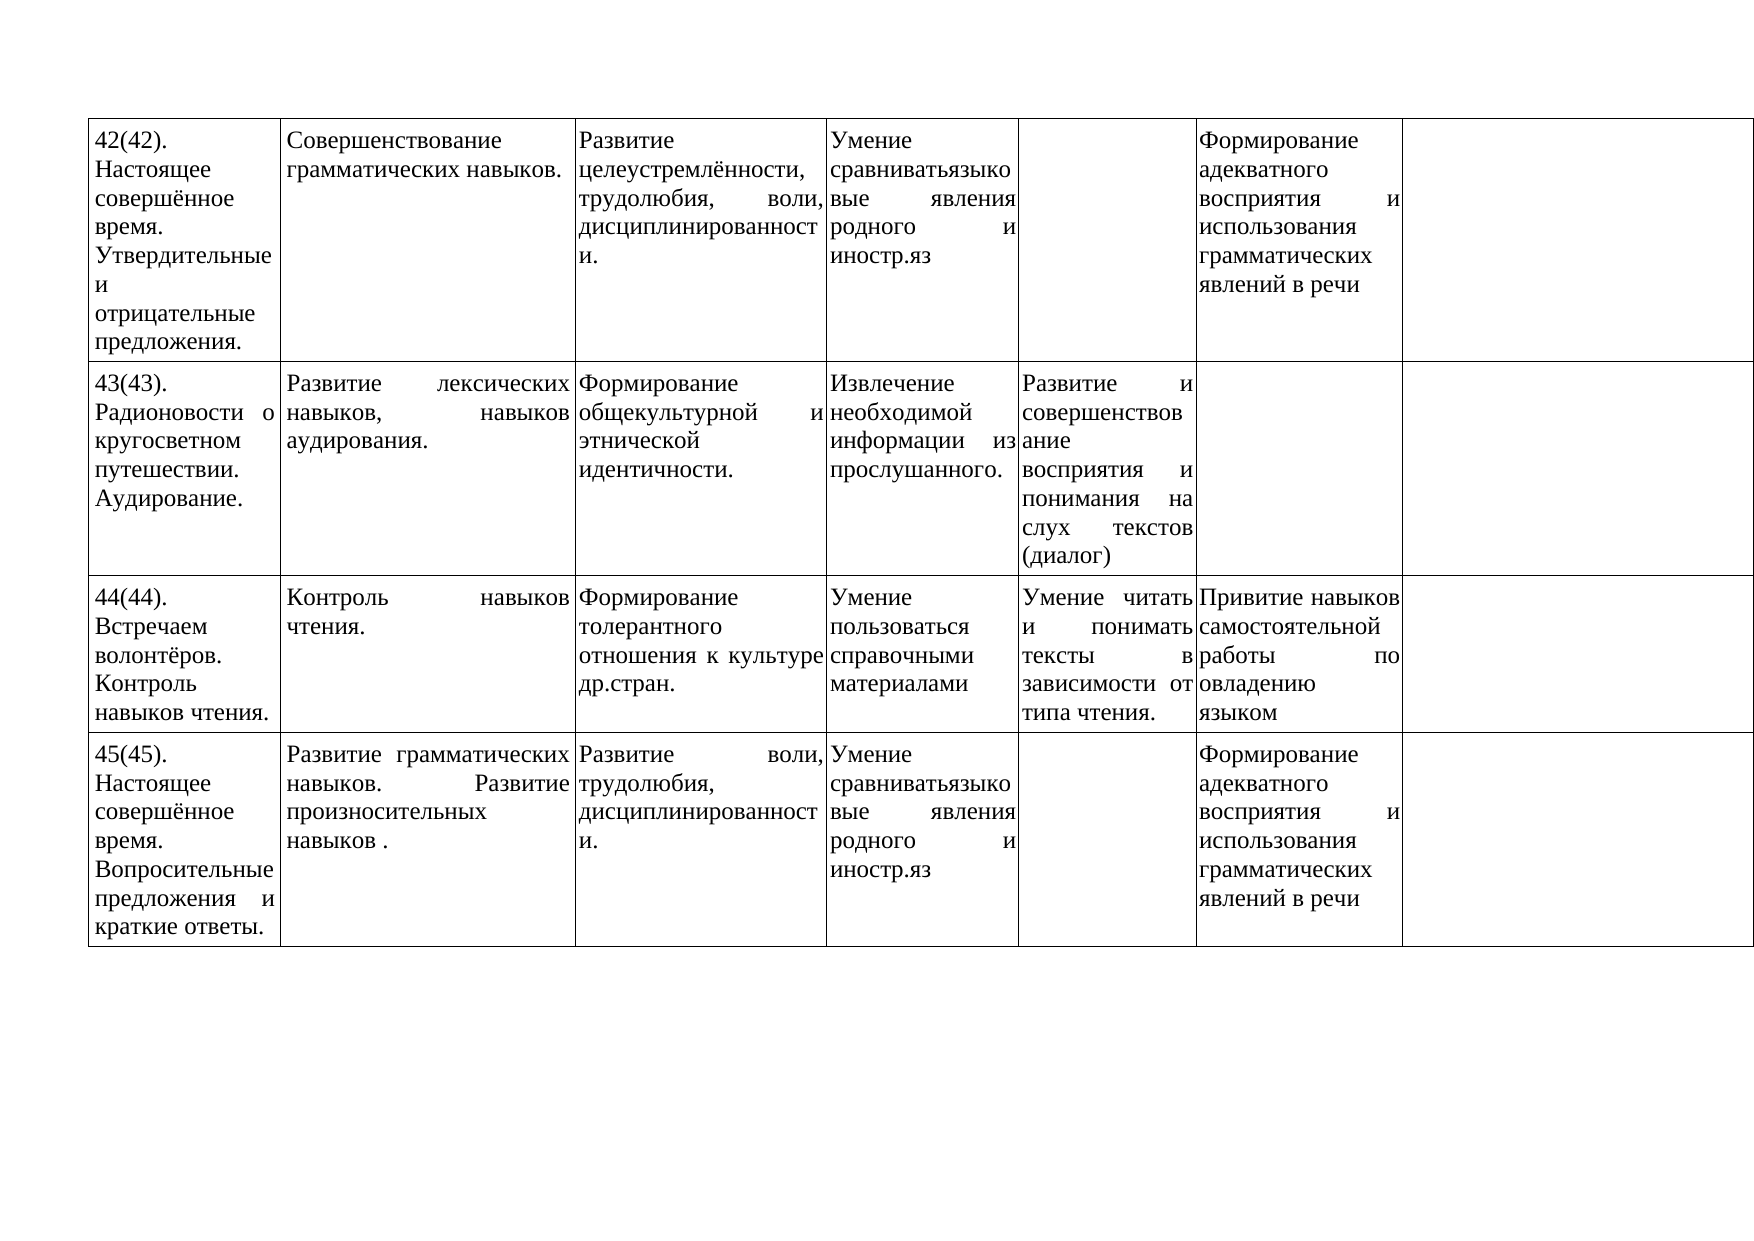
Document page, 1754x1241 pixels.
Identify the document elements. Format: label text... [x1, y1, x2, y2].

table_cell 43(43). Радионовости о кругосветном путешествии. Аудирование. [89, 362, 280, 575]
table_cell Развитие целеустремлённости, трудолюбия, воли, дисциплинированности. [576, 119, 826, 361]
table_cell 45(45). Настоящее совершённое время. Вопросительные предложения и краткие ответы. [89, 733, 280, 946]
table_cell [1019, 119, 1196, 361]
table_cell [1403, 362, 1753, 575]
table_cell Умение сравниватьязыковые явления родного и иностр.яз [827, 733, 1018, 946]
table_cell Формирование толерантного отношения к культуре др.стран. [576, 576, 826, 732]
table_cell [1403, 733, 1753, 946]
table_cell Развитие лексических навыков, навыков аудирования. [281, 362, 575, 575]
table_cell Развитие и совершенствование восприятия и понимания на слух текстов (диалог) [1019, 362, 1196, 575]
table_cell [1197, 362, 1402, 575]
table_cell 44(44). Встречаем волонтёров. Контроль навыков чтения. [89, 576, 280, 732]
table_cell Умение сравниватьязыковые явления родного и иностр.яз [827, 119, 1018, 361]
table_cell Извлечение необходимой информации из прослушанного. [827, 362, 1018, 575]
table_cell Умение читать и понимать тексты в зависимости от типа чтения. [1019, 576, 1196, 732]
table_cell Развитие грамматических навыков. Развитие произносительных навыков . [281, 733, 575, 946]
table_cell Формирование адекватного восприятия и использования грамматических явлений в речи [1197, 733, 1402, 946]
table_cell [1403, 119, 1753, 361]
table_cell Развитие воли, трудолюбия, дисциплинированности. [576, 733, 826, 946]
table_cell 42(42). Настоящее совершённое время. Утвердительные и отрицательные предложения. [89, 119, 280, 361]
table_cell Формирование общекультурной и этнической идентичности. [576, 362, 826, 575]
table_cell Формирование адекватного восприятия и использования грамматических явлений в речи [1197, 119, 1402, 361]
table_cell Привитие навыков самостоятельной работы по овладению языком [1197, 576, 1402, 732]
table_cell [1403, 576, 1753, 732]
table_cell Cовершенствование грамматических навыков. [281, 119, 575, 361]
table_cell Контроль навыков чтения. [281, 576, 575, 732]
table_cell [1019, 733, 1196, 946]
table_cell Умение пользоваться справочными материалами [827, 576, 1018, 732]
